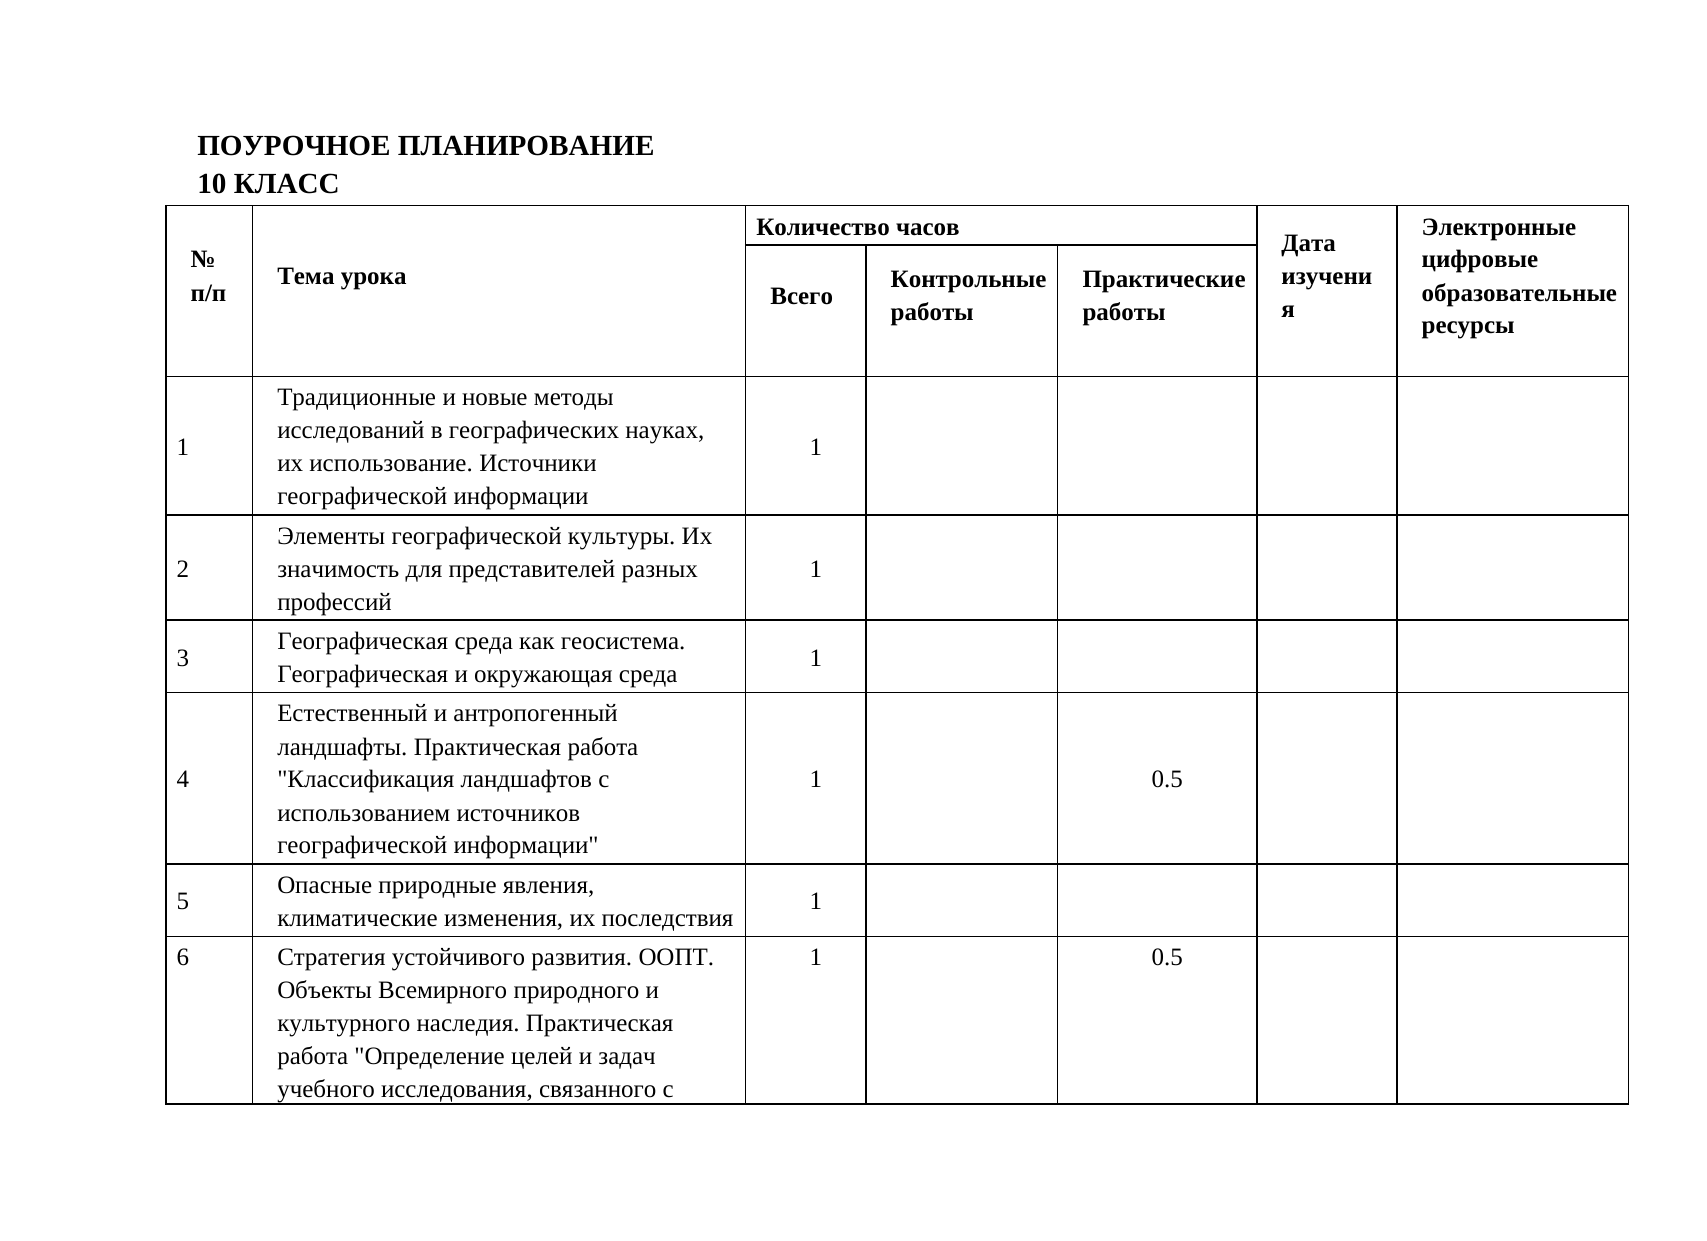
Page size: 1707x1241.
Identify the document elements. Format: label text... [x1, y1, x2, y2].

table_cell Опасные природные явления, климатические изменения, их последствия [253, 865, 745, 936]
table_header Количество часов [746, 206, 1256, 244]
table_cell 0.5 [1058, 693, 1256, 863]
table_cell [253, 937, 745, 1103]
table_cell [1258, 621, 1396, 692]
table_cell 5 [167, 865, 252, 936]
table_cell [1398, 865, 1628, 936]
table_cell 3 [167, 621, 252, 692]
table_header Электронные цифровые образовательные ресурсы [1398, 206, 1628, 376]
table_cell 1 [746, 621, 865, 692]
table_cell Контрольные работы [867, 246, 1057, 376]
table_cell [1258, 693, 1396, 863]
table_header Тема урока [253, 206, 745, 376]
table_cell 6 [167, 937, 252, 1103]
table_cell 2 [167, 516, 252, 619]
table_cell Географическая среда как геосистема. Географическая и окружающая среда [253, 621, 745, 692]
table_cell [1058, 621, 1256, 692]
table_cell [1398, 693, 1628, 863]
text ПОУРОЧНОЕ ПЛАНИРОВАНИЕ [190, 128, 1618, 161]
table_cell 1 [746, 693, 865, 863]
table_cell [1258, 516, 1396, 619]
table_cell 0.5 [1058, 937, 1256, 1103]
table_cell 1 [746, 516, 865, 619]
table_cell Всего [746, 246, 865, 376]
table_cell 4 [167, 693, 252, 863]
table_cell [867, 693, 1057, 863]
table_cell [1398, 937, 1628, 1103]
table_cell [867, 621, 1057, 692]
table_cell Естественный и антропогенный ландшафты. Практическая работа "Классификация ландшафтов с использованием источников географической информации" [253, 693, 745, 863]
table_cell [867, 865, 1057, 936]
table_cell 1 [746, 865, 865, 936]
table_cell [1058, 516, 1256, 619]
table_cell [1058, 865, 1256, 936]
table_cell [1058, 377, 1256, 514]
table_cell [867, 377, 1057, 514]
table_cell 1 [167, 377, 252, 514]
table_cell Элементы географической культуры. Их значимость для представителей разных профессий [253, 516, 745, 619]
table_cell [867, 937, 1057, 1103]
table_cell Традиционные и новые методы исследований в географических науках, их использование. Источники географической информации [253, 377, 745, 514]
table_cell [1258, 937, 1396, 1103]
table_cell [1398, 621, 1628, 692]
table_cell [1398, 377, 1628, 514]
text 10 КЛАСС [190, 166, 1618, 200]
table_cell 1 [746, 937, 865, 1103]
table_header Дата изучения [1258, 206, 1396, 376]
table_cell 1 [746, 377, 865, 514]
table_cell Практические работы [1058, 246, 1256, 376]
table_header № п/п [167, 206, 252, 376]
table_cell [867, 516, 1057, 619]
table_cell [1398, 516, 1628, 619]
table_cell [1258, 865, 1396, 936]
table_cell [1258, 377, 1396, 514]
